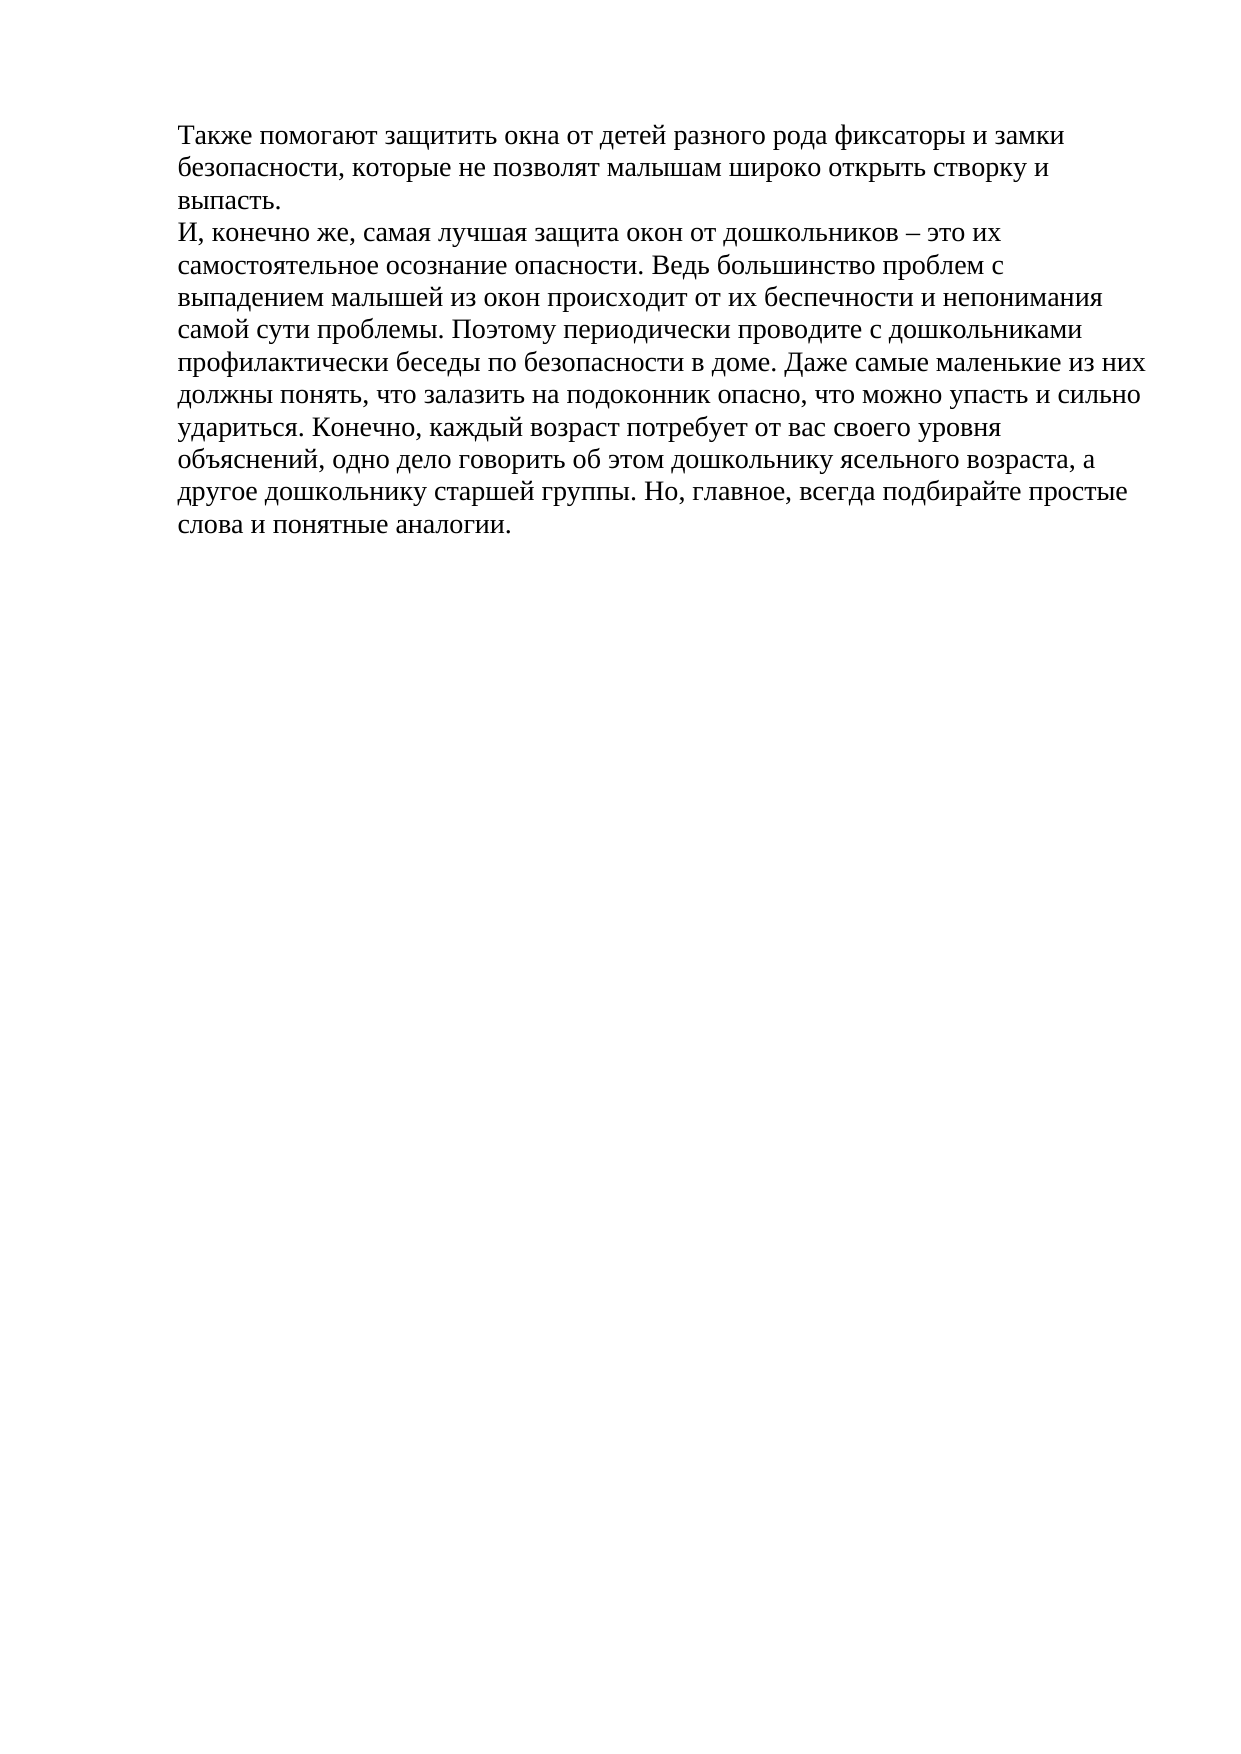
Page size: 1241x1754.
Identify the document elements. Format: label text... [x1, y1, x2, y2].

text И, конечно же, самая лучшая защита окон от дошкольников – это их самостоятельное осознание опасности. Ведь большинство проблем с выпадением малышей из окон происходит от их беспечности и непонимания самой сути проблемы. Поэтому периодически проводите с дошкольниками профилактически беседы по безопасности в доме. Даже самые маленькие из них должны понять, что залазить на подоконник опасно, что можно упасть и сильно удариться. Конечно, каждый возраст потребует от вас своего уровня объяснений, одно дело говорить об этом дошкольнику ясельного возраста, а другое дошкольнику старшей группы. Но, главное, всегда подбирайте простые слова и понятные аналогии. [177, 215, 1152, 539]
text Также помогают защитить окна от детей разного рода фиксаторы и замки безопасности, которые не позволят малышам широко открыть створку и выпасть. [177, 118, 1152, 215]
